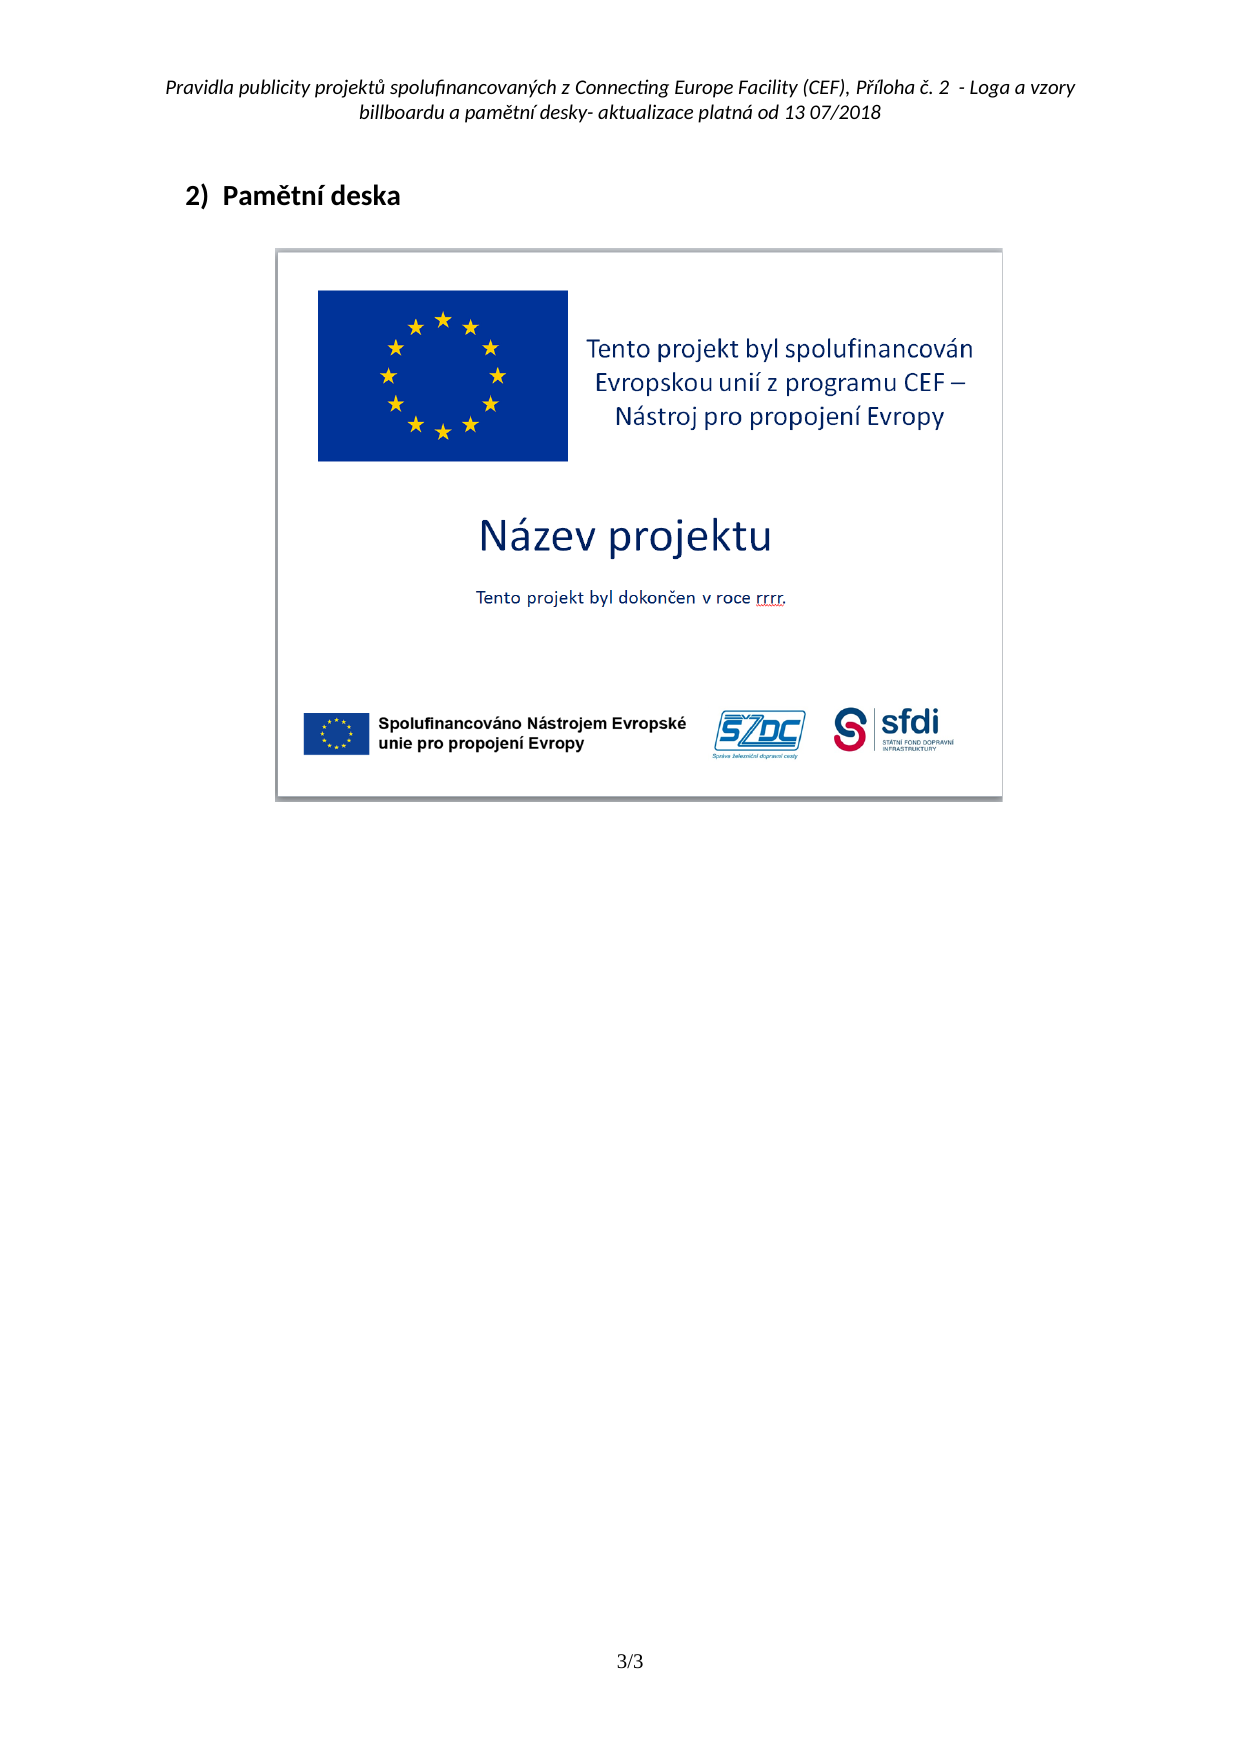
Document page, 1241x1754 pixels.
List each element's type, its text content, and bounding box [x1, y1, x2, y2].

picture [275, 248, 1003, 802]
list Pamětní deska [185, 177, 1092, 213]
